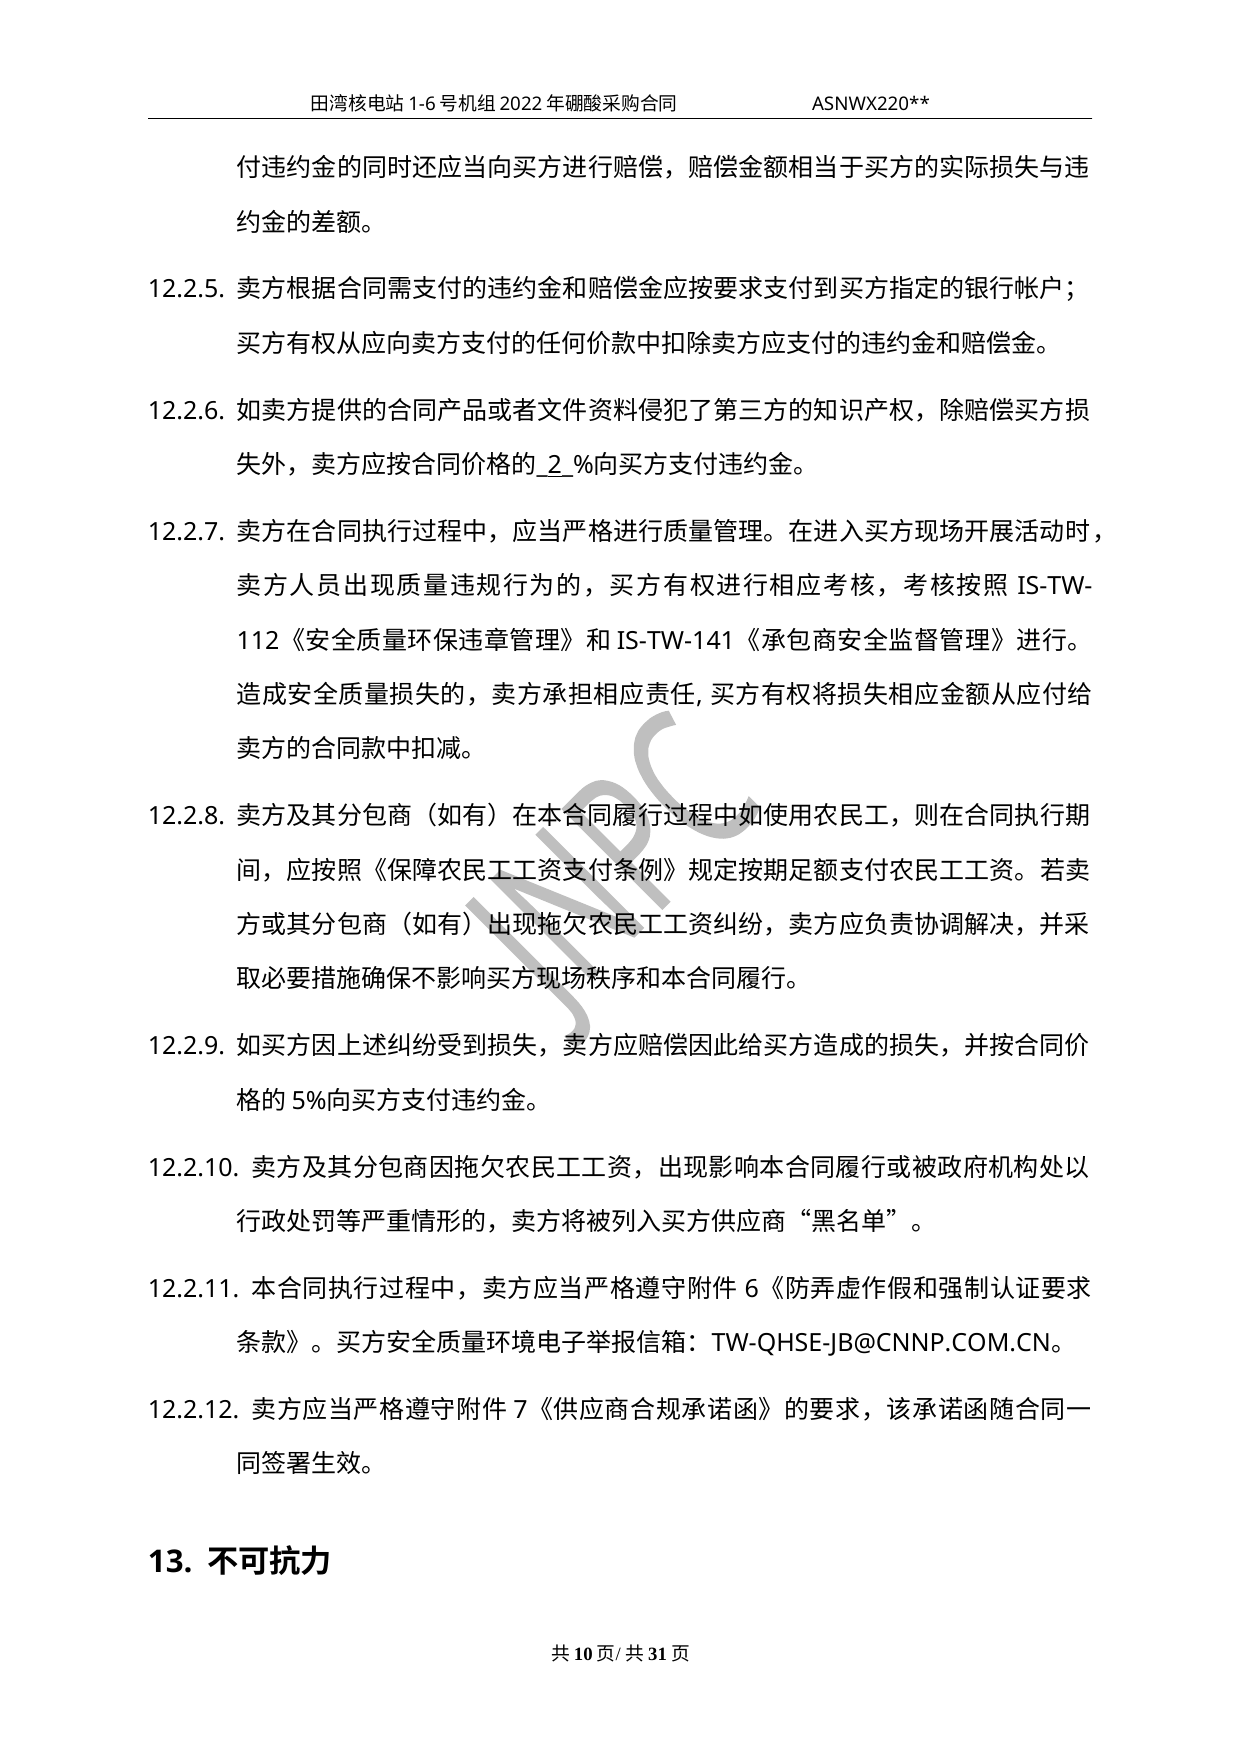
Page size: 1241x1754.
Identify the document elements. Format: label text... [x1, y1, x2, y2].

list 如买方因上述纠纷受到损失，卖方应赔偿因此给买方造成的损失，并按合同价格的5%向买方支付违约金。 [148, 1026, 1092, 1116]
list 卖方及其分包商（如有）在本合同履行过程中如使用农民工，则在合同执行期间，应按照《保障农民工工资支付条例》规定按期足额支付农民工工资。若卖方或其分包商（如有）出现拖欠农民工工资纠纷，卖方应负责协调解决，并采取必要措施确保不影响买方现场秩序和本合同履行。 [148, 796, 1092, 995]
list 卖方及其分包商因拖欠农民工工资，出现影响本合同履行或被政府机构处以行政处罚等严重情形的，卖方将被列入买方供应商“黑名单”。 [148, 1147, 1092, 1238]
list 卖方应当严格遵守附件7《供应商合规承诺函》的要求，该承诺函随合同一同签署生效。 [148, 1389, 1092, 1480]
text 不可抗力 [148, 1536, 1092, 1581]
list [148, 148, 1092, 238]
list 本合同执行过程中，卖方应当严格遵守附件6《防弄虚作假和强制认证要求条款》。买方安全质量环境电子举报信箱：TW-QHSE-JB@CNNP.COM.CN。 [148, 1268, 1092, 1359]
list 卖方根据合同需支付的违约金和赔偿金应按要求支付到买方指定的银行帐户；买方有权从应向卖方支付的任何价款中扣除卖方应支付的违约金和赔偿金。 [148, 269, 1092, 359]
list 如卖方提供的合同产品或者文件资料侵犯了第三方的知识产权，除赔偿买方损失外，卖方应按合同价格的_2_%向买方支付违约金。 [148, 390, 1092, 481]
list 卖方在合同执行过程中，应当严格进行质量管理。在进入买方现场开展活动时，卖方人员出现质量违规行为的，买方有权进行相应考核，考核按照IS-TW-112《安全质量环保违章管理》和IS-TW-141《承包商安全监督管理》进行。造成安全质量损失的，卖方承担相应责任, 买方有权将损失相应金额从应付给卖方的合同款中扣减。 [148, 511, 1092, 765]
